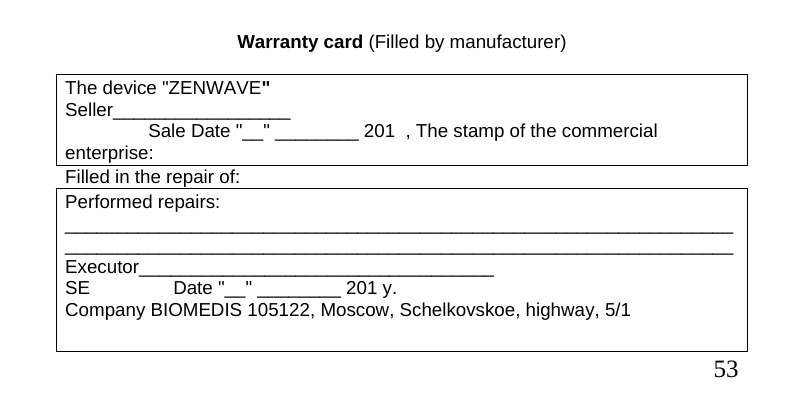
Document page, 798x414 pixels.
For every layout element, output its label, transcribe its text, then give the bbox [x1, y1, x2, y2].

text Company BIOMEDIS 105122, Moscow, Schelkovskoe, highway, 5/1 [65, 299, 738, 320]
text Filled in the repair of: [65, 166, 738, 188]
text ________________________________________________________________________________________________________________________________ [65, 212, 738, 256]
text Performed repairs: [57, 189, 747, 212]
text The device "ZENWAVE" [57, 75, 747, 98]
text Warranty card (Filled by manufacturer) [65, 31, 738, 52]
text Seller_________________ [65, 98, 738, 117]
text Sale Date "__" ________ 201 , The stamp of the commercial enterprise: [57, 117, 747, 165]
text Executor__________________________________ [65, 256, 738, 277]
text SE Date "__" ________ 201 y. [65, 277, 738, 299]
